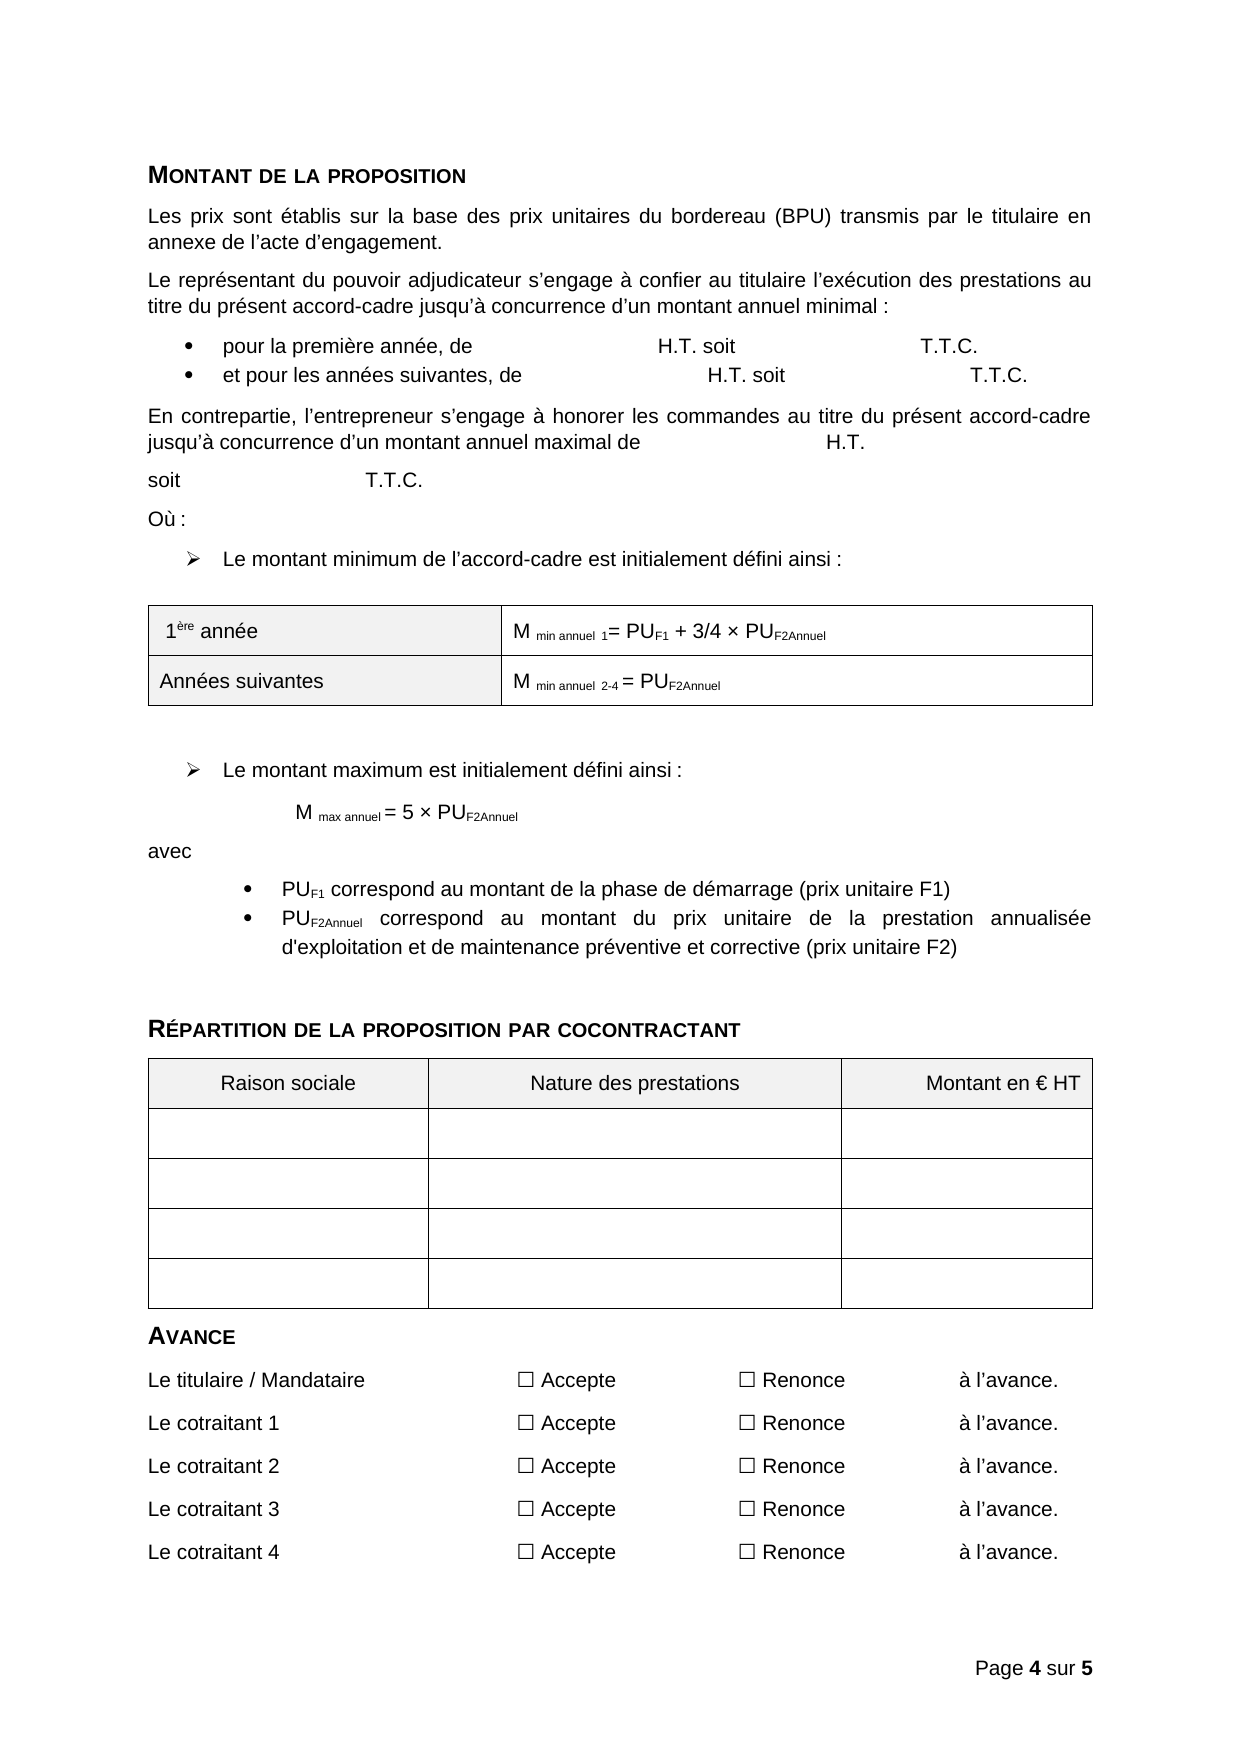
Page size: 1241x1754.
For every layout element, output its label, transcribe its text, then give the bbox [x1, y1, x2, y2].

list Le montant maximum est initialement défini ainsi : [185, 757, 1093, 783]
table_cell [842, 1109, 1092, 1158]
table_header Montant en € HT [842, 1059, 1092, 1108]
text Le cotraitant 4 Accepte Renonce à l’avance. [148, 1537, 1093, 1566]
text M max annuel = 5 × PUF2Annuel [221, 800, 1093, 824]
list Le montant minimum de l’accord-cadre est initialement défini ainsi : [185, 546, 1093, 572]
table_cell [429, 1159, 841, 1208]
table_cell [429, 1209, 841, 1258]
table_header Nature des prestations [429, 1059, 841, 1108]
table_cell [842, 1159, 1092, 1208]
list pour la première année, de H.T. soit T.T.C. [185, 333, 1093, 358]
table_header M min annuel 1= PUF1 + 3/4 × PUF2Annuel [502, 606, 1092, 655]
table_cell Années suivantes [149, 656, 501, 705]
table_cell [149, 1159, 428, 1208]
list PUF1 correspond au montant de la phase de démarrage (prix unitaire F1) [244, 877, 1093, 901]
list PUF2Annuel correspond au montant du prix unitaire de la prestation annualisée d'exploitation et de maintenance préventive et corrective (prix unitaire F2) [244, 906, 1093, 958]
list et pour les années suivantes, de H.T. soit T.T.C. [185, 362, 1093, 386]
table_header 1ère année [149, 606, 501, 655]
text En contrepartie, l’entrepreneur s’engage à honorer les commandes au titre du présent accord-cadre jusqu’à concurrence d’un montant annuel maximal de H.T. [148, 404, 1093, 453]
table_cell [149, 1109, 428, 1158]
text Le cotraitant 2 Accepte Renonce à l’avance. [148, 1451, 1093, 1479]
table_cell [842, 1259, 1092, 1308]
table_cell [149, 1209, 428, 1258]
table_cell [429, 1259, 841, 1308]
table_cell [429, 1109, 841, 1158]
text Les prix sont établis sur la base des prix unitaires du bordereau (BPU) transmis par le titulaire en annexe de l’acte d’engagement. [148, 204, 1093, 253]
text Le titulaire / Mandataire Accepte Renonce à l’avance. [148, 1365, 1093, 1393]
text Où : [148, 506, 1093, 532]
text soit T.T.C. [148, 468, 1093, 492]
table_cell M min annuel 2-4 = PUF2Annuel [502, 656, 1092, 705]
table_cell [149, 1259, 428, 1308]
subtitle Montant de la proposition [148, 160, 1093, 189]
text avec [148, 838, 1093, 862]
text Le représentant du pouvoir adjudicateur s’engage à confier au titulaire l’exécution des prestations au titre du présent accord-cadre jusqu’à concurrence d’un montant annuel minimal : [148, 268, 1093, 319]
table_cell [842, 1209, 1092, 1258]
text Le cotraitant 1 Accepte Renonce à l’avance. [148, 1408, 1093, 1436]
table_header Raison sociale [149, 1059, 428, 1108]
text Le cotraitant 3 Accepte Renonce à l’avance. [148, 1494, 1093, 1522]
subtitle Avance [148, 1321, 1093, 1350]
subtitle Répartition de la proposition par cocontractant [148, 1014, 1093, 1043]
